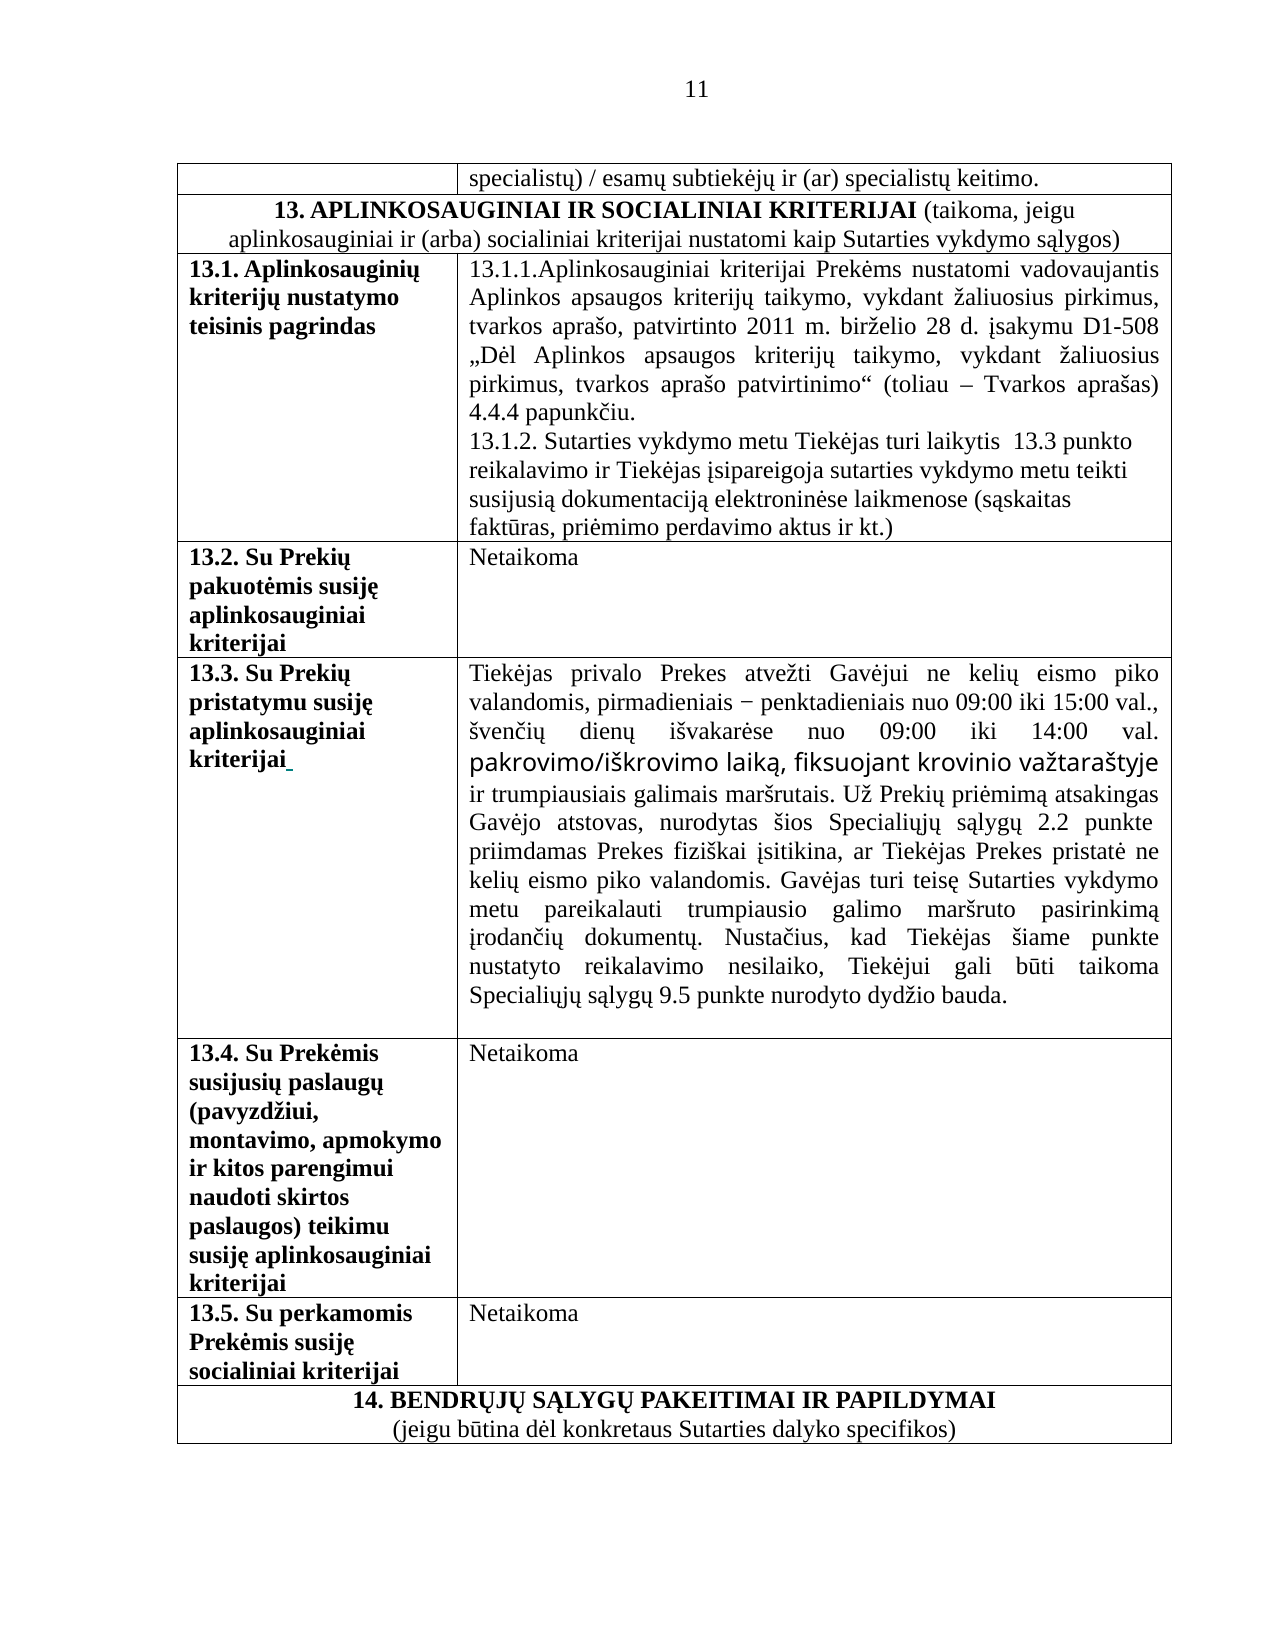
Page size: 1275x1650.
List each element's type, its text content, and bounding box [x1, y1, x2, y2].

table_cell 13.5. Su perkamomis Prekėmis susiję socialiniai kriterijai [178, 1298, 457, 1384]
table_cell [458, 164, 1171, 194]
table_cell 14. BENDRŲJŲ SĄLYGŲ PAKEITIMAI IR PAPILDYMAI (jeigu būtina dėl konkretaus Sutarties dalyko specifikos) [178, 1386, 1171, 1443]
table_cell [178, 164, 457, 194]
table_cell 13.2. Su Prekių pakuotėmis susiję aplinkosauginiai kriterijai [178, 542, 457, 657]
table_cell Netaikoma [458, 1298, 1171, 1384]
table_cell Netaikoma [458, 542, 1171, 657]
table_cell 13. APLINKOSAUGINIAI IR SOCIALINIAI KRITERIJAI (taikoma, jeigu aplinkosauginiai ir (arba) socialiniai kriterijai nustatomi kaip Sutarties vykdymo sąlygos) [178, 195, 1171, 253]
table_cell Netaikoma [458, 1039, 1171, 1297]
table_cell 13.4. Su Prekėmis susijusių paslaugų (pavyzdžiui, montavimo, apmokymo ir kitos parengimui naudoti skirtos paslaugos) teikimu susiję aplinkosauginiai kriterijai [178, 1039, 457, 1297]
table_cell 13.1. Aplinkosauginių kriterijų nustatymo teisinis pagrindas [178, 254, 457, 541]
table_cell 13.3. Su Prekių pristatymu susiję aplinkosauginiai kriterijai [178, 658, 457, 1037]
table_cell 13.1.1.Aplinkosauginiai kriterijai Prekėms nustatomi vadovaujantis Aplinkos apsaugos kriterijų taikymo, vykdant žaliuosius pirkimus, tvarkos aprašo, patvirtinto 2011 m. birželio 28 d. įsakymu D1-508 „Dėl Aplinkos apsaugos kriterijų taikymo, vykdant žaliuosius pirkimus, tvarkos aprašo patvirtinimo“ (toliau – Tvarkos aprašas) 4.4.4 papunkčiu. 13.1.2. Sutarties vykdymo metu Tiekėjas turi laikytis 13.3 punkto reikalavimo ir Tiekėjas įsipareigoja sutarties vykdymo metu teikti susijusią dokumentaciją elektroninėse laikmenose (sąskaitas faktūras, priėmimo perdavimo aktus ir kt.) [458, 254, 1171, 541]
table_cell Tiekėjas privalo Prekes atvežti Gavėjui ne kelių eismo piko valandomis, pirmadieniais − penktadieniais nuo 09:00 iki 15:00 val., švenčių dienų išvakarėse nuo 09:00 iki 14:00 val. pakrovimo/iškrovimo laiką, fiksuojant krovinio važtaraštyje ir trumpiausiais galimais maršrutais. Už Prekių priėmimą atsakingas Gavėjo atstovas, nurodytas šios Specialiųjų sąlygų 2.2 punkte priimdamas Prekes fiziškai įsitikina, ar Tiekėjas Prekes pristatė ne kelių eismo piko valandomis. Gavėjas turi teisę Sutarties vykdymo metu pareikalauti trumpiausio galimo maršruto pasirinkimą įrodančių dokumentų. Nustačius, kad Tiekėjas šiame punkte nustatyto reikalavimo nesilaiko, Tiekėjui gali būti taikoma Specialiųjų sąlygų 9.5 punkte nurodyto dydžio bauda. [458, 658, 1171, 1037]
